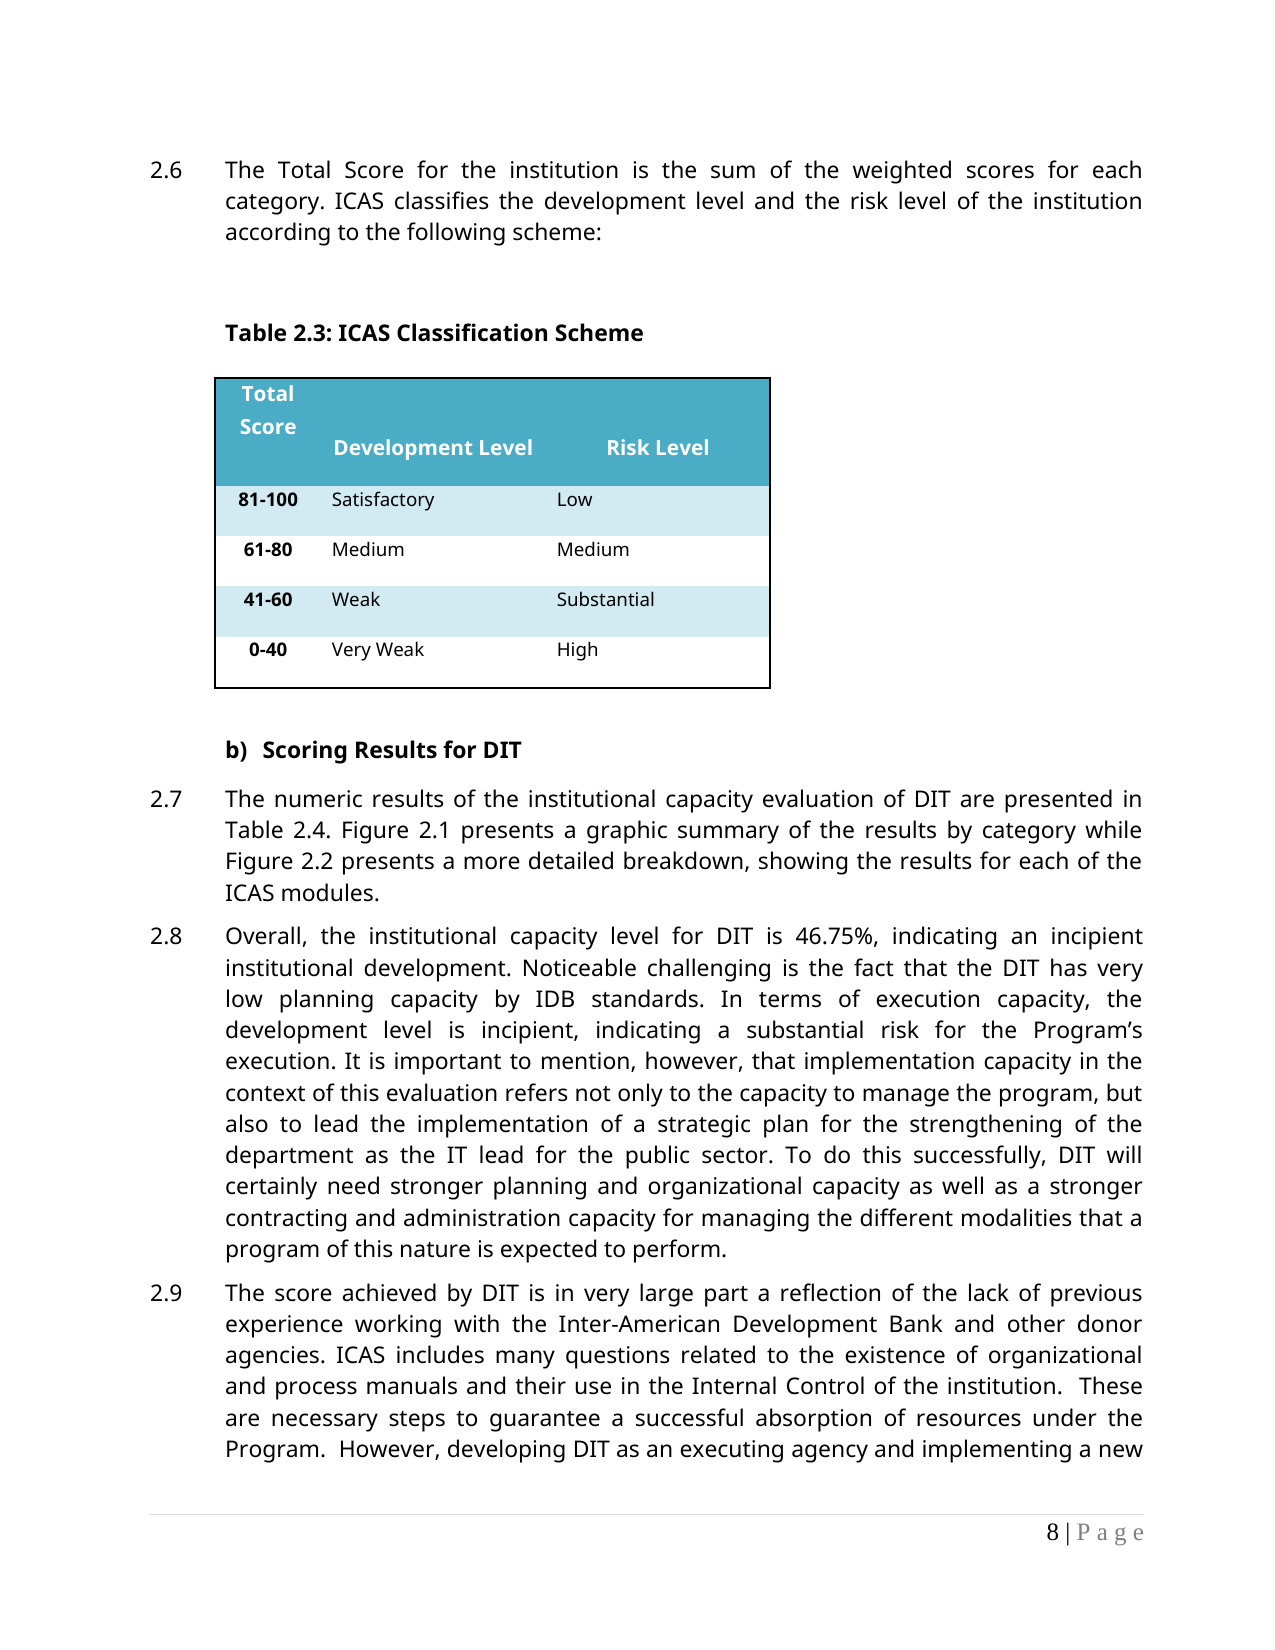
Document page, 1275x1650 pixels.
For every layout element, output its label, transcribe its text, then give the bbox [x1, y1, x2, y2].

table_cell Weak [320, 586, 545, 637]
table_cell Medium [320, 536, 545, 586]
list The Total Score for the institution is the sum of the weighted scores for each category. ICAS classifies the development level and the risk level of the institution according to the following scheme: [150, 154, 1144, 247]
table_cell 41-60 [216, 586, 320, 637]
list Overall, the institutional capacity level for DIT is 46.75%, indicating an incipient institutional development. Noticeable challenging is the fact that the DIT has very low planning capacity by IDB standards. In terms of execution capacity, the development level is incipient, indicating a substantial risk for the Program’s execution. It is important to mention, however, that implementation capacity in the context of this evaluation refers not only to the capacity to manage the program, but also to lead the implementation of a strategic plan for the strengthening of the department as the IT lead for the public sector. To do this successfully, DIT will certainly need stronger planning and organizational capacity as well as a stronger contracting and administration capacity for managing the different modalities that a program of this nature is expected to perform. [150, 920, 1144, 1264]
table_cell Medium [545, 536, 769, 586]
table_cell 0-40 [216, 637, 320, 687]
table_cell 61-80 [216, 536, 320, 586]
table_cell Substantial [545, 586, 769, 637]
text Table 2.3: ICAS Classification Scheme [225, 317, 1144, 348]
table_header Total Score [216, 379, 320, 486]
table_header Risk Level [545, 379, 769, 486]
list The numeric results of the institutional capacity evaluation of DIT are presented in Table 2.4. Figure 2.1 presents a graphic summary of the results by category while Figure 2.2 presents a more detailed breakdown, showing the results for each of the ICAS modules. [150, 783, 1144, 908]
table_cell Satisfactory [320, 486, 545, 536]
list Scoring Results for DIT [225, 734, 1144, 766]
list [150, 1276, 1144, 1464]
table_header Development Level [320, 379, 545, 486]
table_cell 81-100 [216, 486, 320, 536]
table_cell High [545, 637, 769, 687]
table_cell Low [545, 486, 769, 536]
table_cell Very Weak [320, 637, 545, 687]
